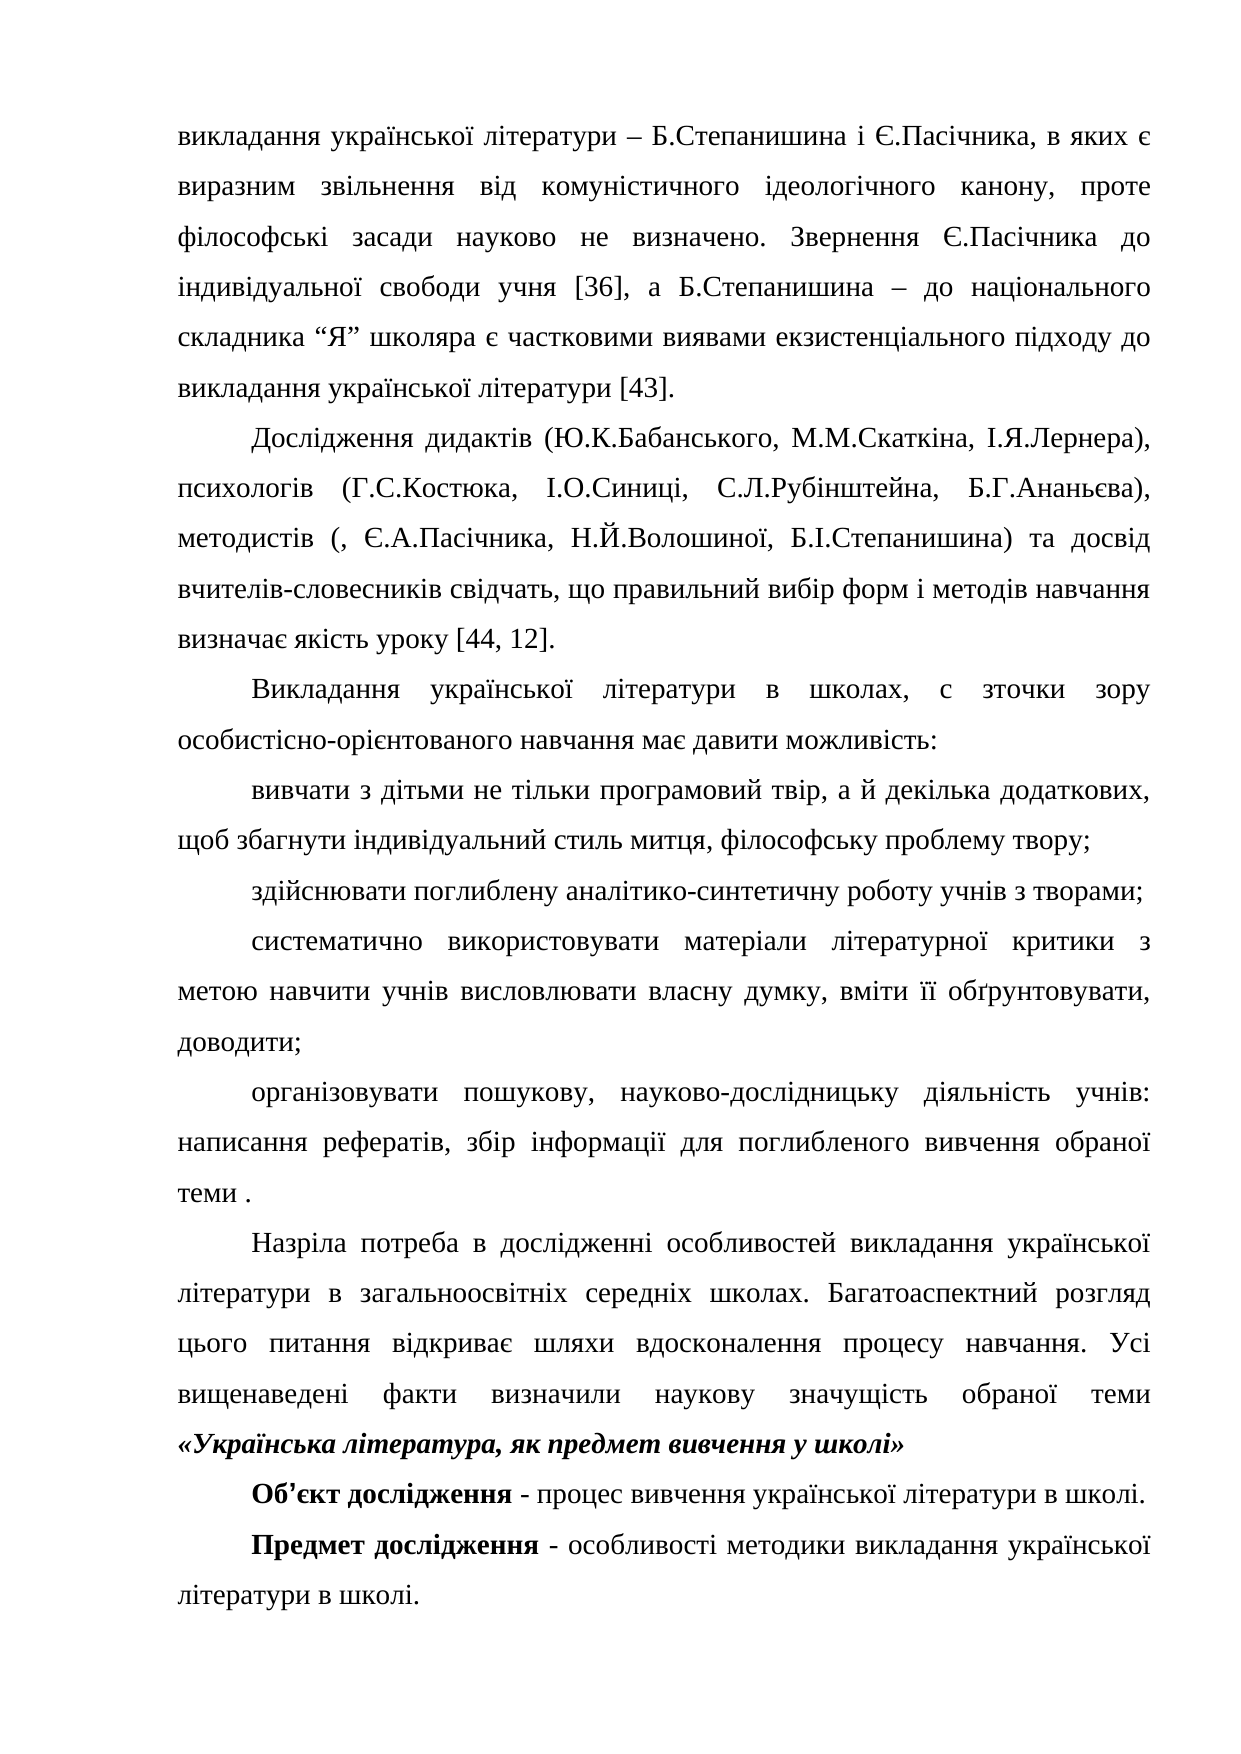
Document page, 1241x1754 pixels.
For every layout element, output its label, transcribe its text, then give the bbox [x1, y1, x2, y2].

text Назріла потреба в дослідженні особливостей викладання української літератури в загальноосвітніх середніх школах. Багатоаспектний розгляд цього питання відкриває шляхи вдосконалення процесу навчання. Усі вищенаведені факти визначили наукову значущість обраної теми «Українська література, як предмет вивчення у школі» [177, 1225, 1152, 1460]
text вивчати з дітьми не тільки програмовий твір, а й декілька додаткових, щоб збагнути індивідуальний стиль митця, філософську проблему твору; [177, 772, 1152, 856]
text Дослідження дидактів (Ю.К.Бабанського, М.М.Скаткіна, І.Я.Лернера), психологів (Г.С.Костюка, І.О.Синиці, С.Л.Рубінштейна, Б.Г.Ананьєва), методистів (, Є.А.Пасічника, Н.Й.Волошиної, Б.І.Степанишина) та досвід вчителів-словесників свідчать, що правильний вибір форм і методів навчання визначає якість уроку [44, 12]. [177, 420, 1152, 655]
text Викладання української літератури в школах, с зточки зору особистісно-орієнтованого навчання має давити можливість: [177, 672, 1152, 755]
text організовувати пошукову, науково-дослідницьку діяльність учнів: написання рефератів, збір інформації для поглибленого вивчення обраної теми . [177, 1074, 1152, 1208]
text Обєкт дослідження - процес вивчення української літератури в школі. [177, 1477, 1152, 1510]
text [177, 118, 1152, 403]
text здійснювати поглиблену аналітико-синтетичну роботу учнів з творами; [177, 873, 1152, 906]
text систематично використовувати матеріали літературної критики з метою навчити учнів висловлювати власну думку, вміти її обґрунтовувати, доводити; [177, 923, 1152, 1057]
text Предмет дослідження - особливості методики викладання української літератури в школі. [177, 1527, 1152, 1611]
